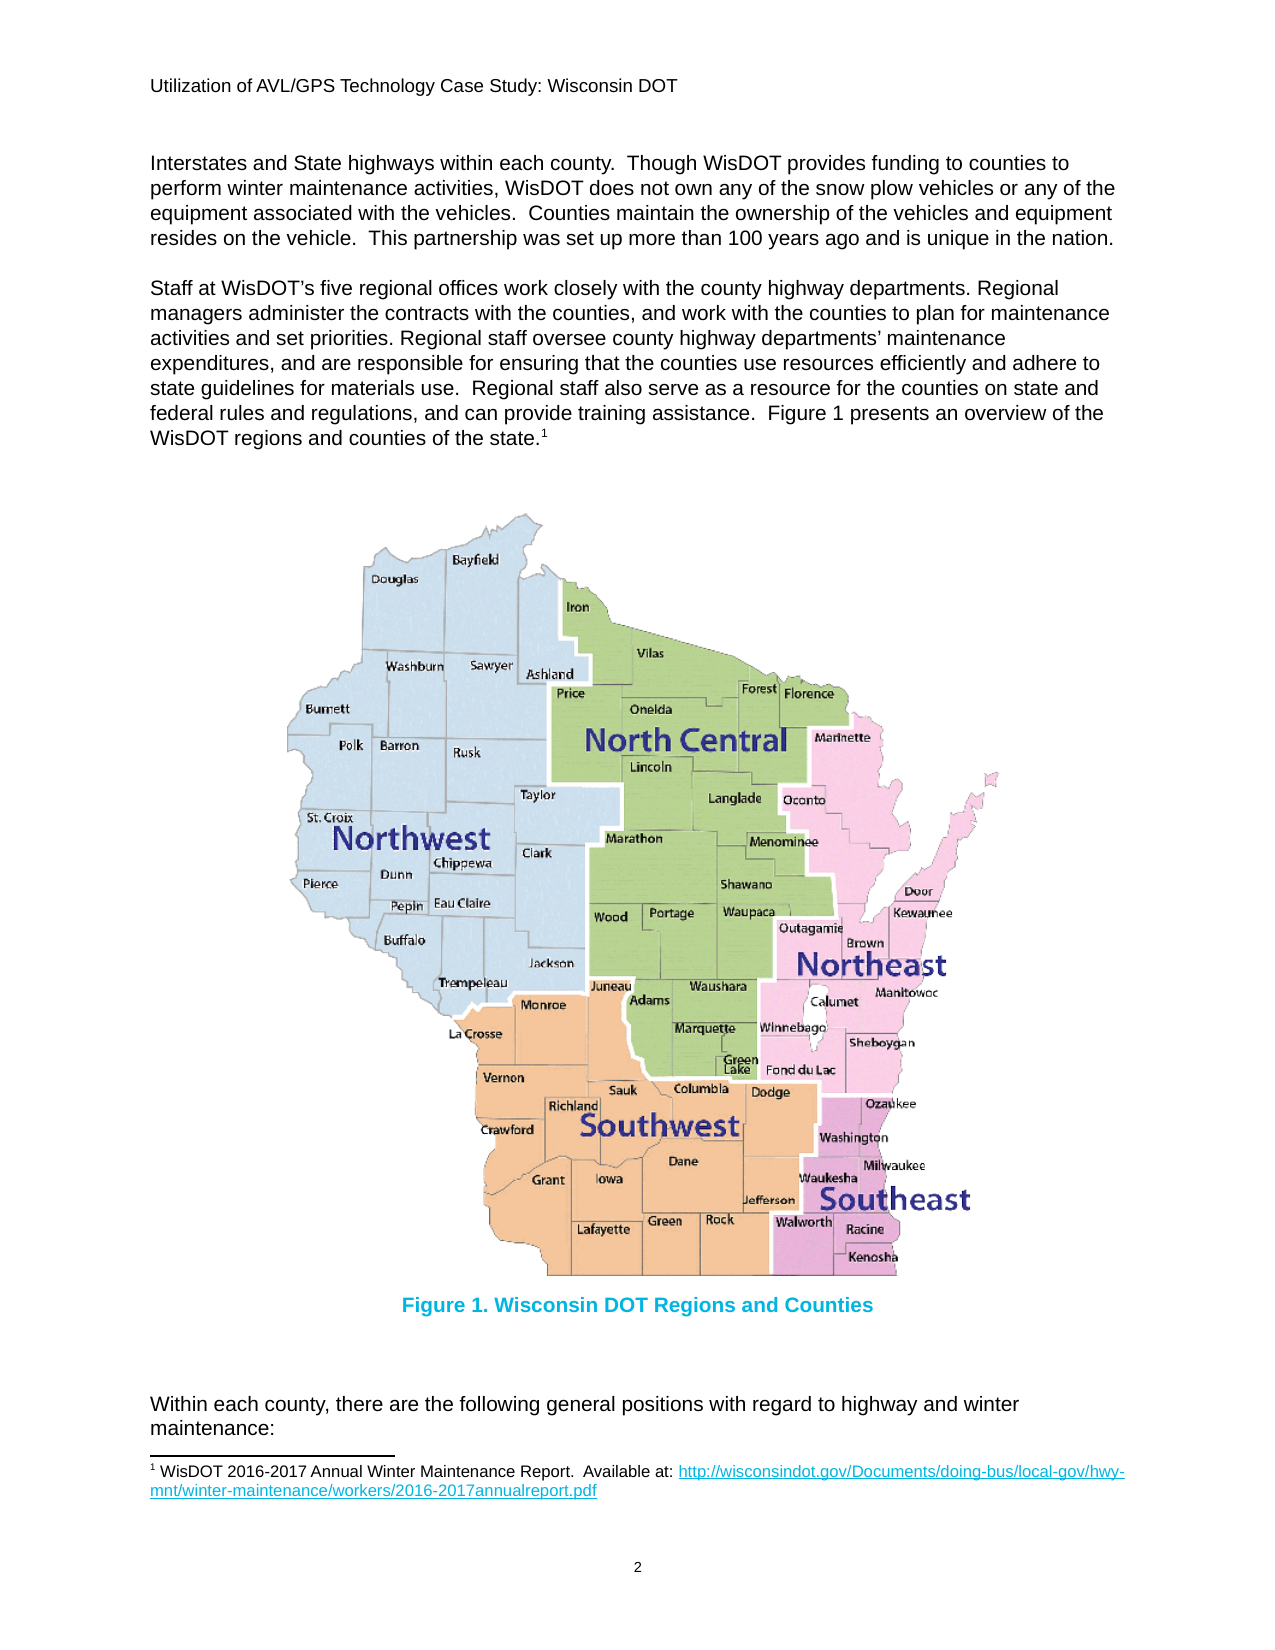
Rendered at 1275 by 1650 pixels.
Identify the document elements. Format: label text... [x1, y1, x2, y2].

text Figure 1. Wisconsin DOT Regions and Counties [150, 1292, 1125, 1316]
picture [268, 500, 1007, 1280]
text Staff at WisDOT’s five regional offices work closely with the county highway departments. Regional managers administer the contracts with the counties, and work with the counties to plan for maintenance activities and set priorities. Regional staff oversee county highway departments’ maintenance expenditures, and are responsible for ensuring that the counties use resources efficiently and adhere to state guidelines for materials use. Regional staff also serve as a resource for the counties on state and federal rules and regulations, and can provide training assistance. Figure 1 presents an overview of the WisDOT regions and counties of the state. [150, 275, 1125, 450]
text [150, 150, 1125, 250]
text Within each county, there are the following general positions with regard to highway and winter maintenance: [150, 1391, 1125, 1439]
